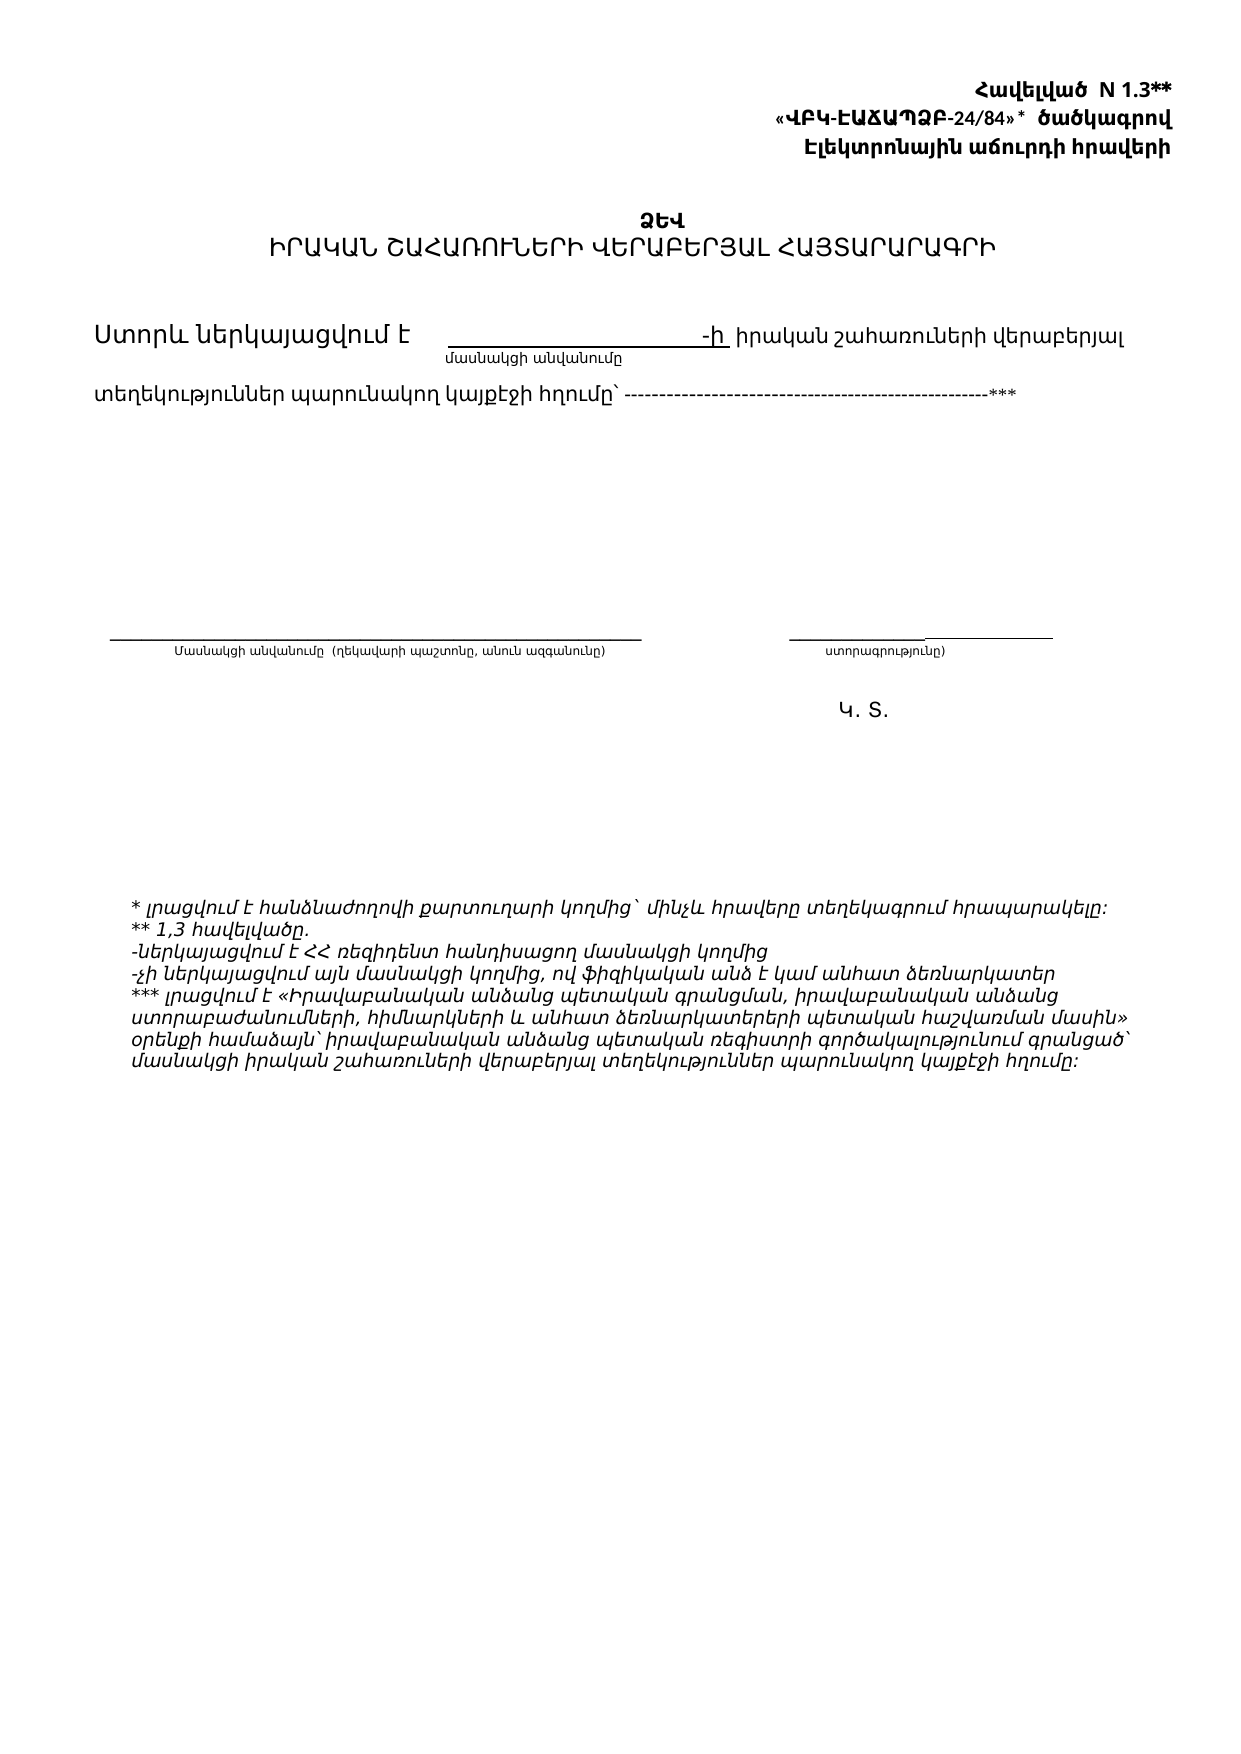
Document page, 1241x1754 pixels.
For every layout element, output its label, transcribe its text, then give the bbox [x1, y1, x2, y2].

text Հավելված N 1.3** [94, 75, 1171, 103]
text -ներկայացվում է ՀՀ ռեզիդենտ հանդիսացող մասնակցի կողմից [131, 941, 1171, 963]
text *** լրացվում է «Իրավաբանական անձանց պետական գրանցման, իրավաբանական անձանց ստորաբաժանումների, հիմնարկների և անհատ ձեռնարկատերերի պետական հաշվառման մասին» օրենքի համաձայն՝ իրավաբանական անձանց պետական ռեգիստրի գործակալությունում գրանցած՝ մասնակցի իրական շահառուների վերաբերյալ տեղեկություններ պարունակող կայքէջի հղումը: [131, 985, 1171, 1072]
text ՁԵՎ [94, 209, 1171, 233]
text տեղեկություններ պարունակող կայքէջի հղումը՝ ----------------------------------------------------*** [94, 379, 1171, 408]
text * լրացվում է հանձնաժողովի քարտուղարի կողմից` մինչև հրավերը տեղեկագրում հրապարակելը: [131, 897, 1171, 919]
text Էլեկտրոնային աճուրդի հրավերի [94, 132, 1171, 160]
text ** 1,3 հավելվածը․ [131, 919, 1171, 941]
text Ստորև ներկայացվում է -ի իրական շահառուների վերաբերյալ [94, 321, 1171, 350]
text -չի ներկայացվում այն մասնակցի կողմից, ով ֆիզիկական անձ է կամ անհատ ձեռնարկատեր [131, 963, 1171, 985]
text ԻՐԱԿԱՆ ՇԱՀԱՌՈՒՆԵՐԻ ՎԵՐԱԲԵՐՅԱԼ ՀԱՅՏԱՐԱՐԱԳՐԻ [94, 233, 1171, 262]
text մասնակցի անվանումը [94, 350, 1171, 379]
text ___________________________________________________ _____________ Մասնակցի անվանումը (ղեկավարի պաշտոնը, անուն ազգանունը) ստորագրությունը) [94, 617, 1171, 669]
text «ՎԲԿ-ԷԱՃԱՊՁԲ-24/84»* ծածկագրով [94, 103, 1171, 132]
text Կ. Տ. [94, 698, 1171, 722]
